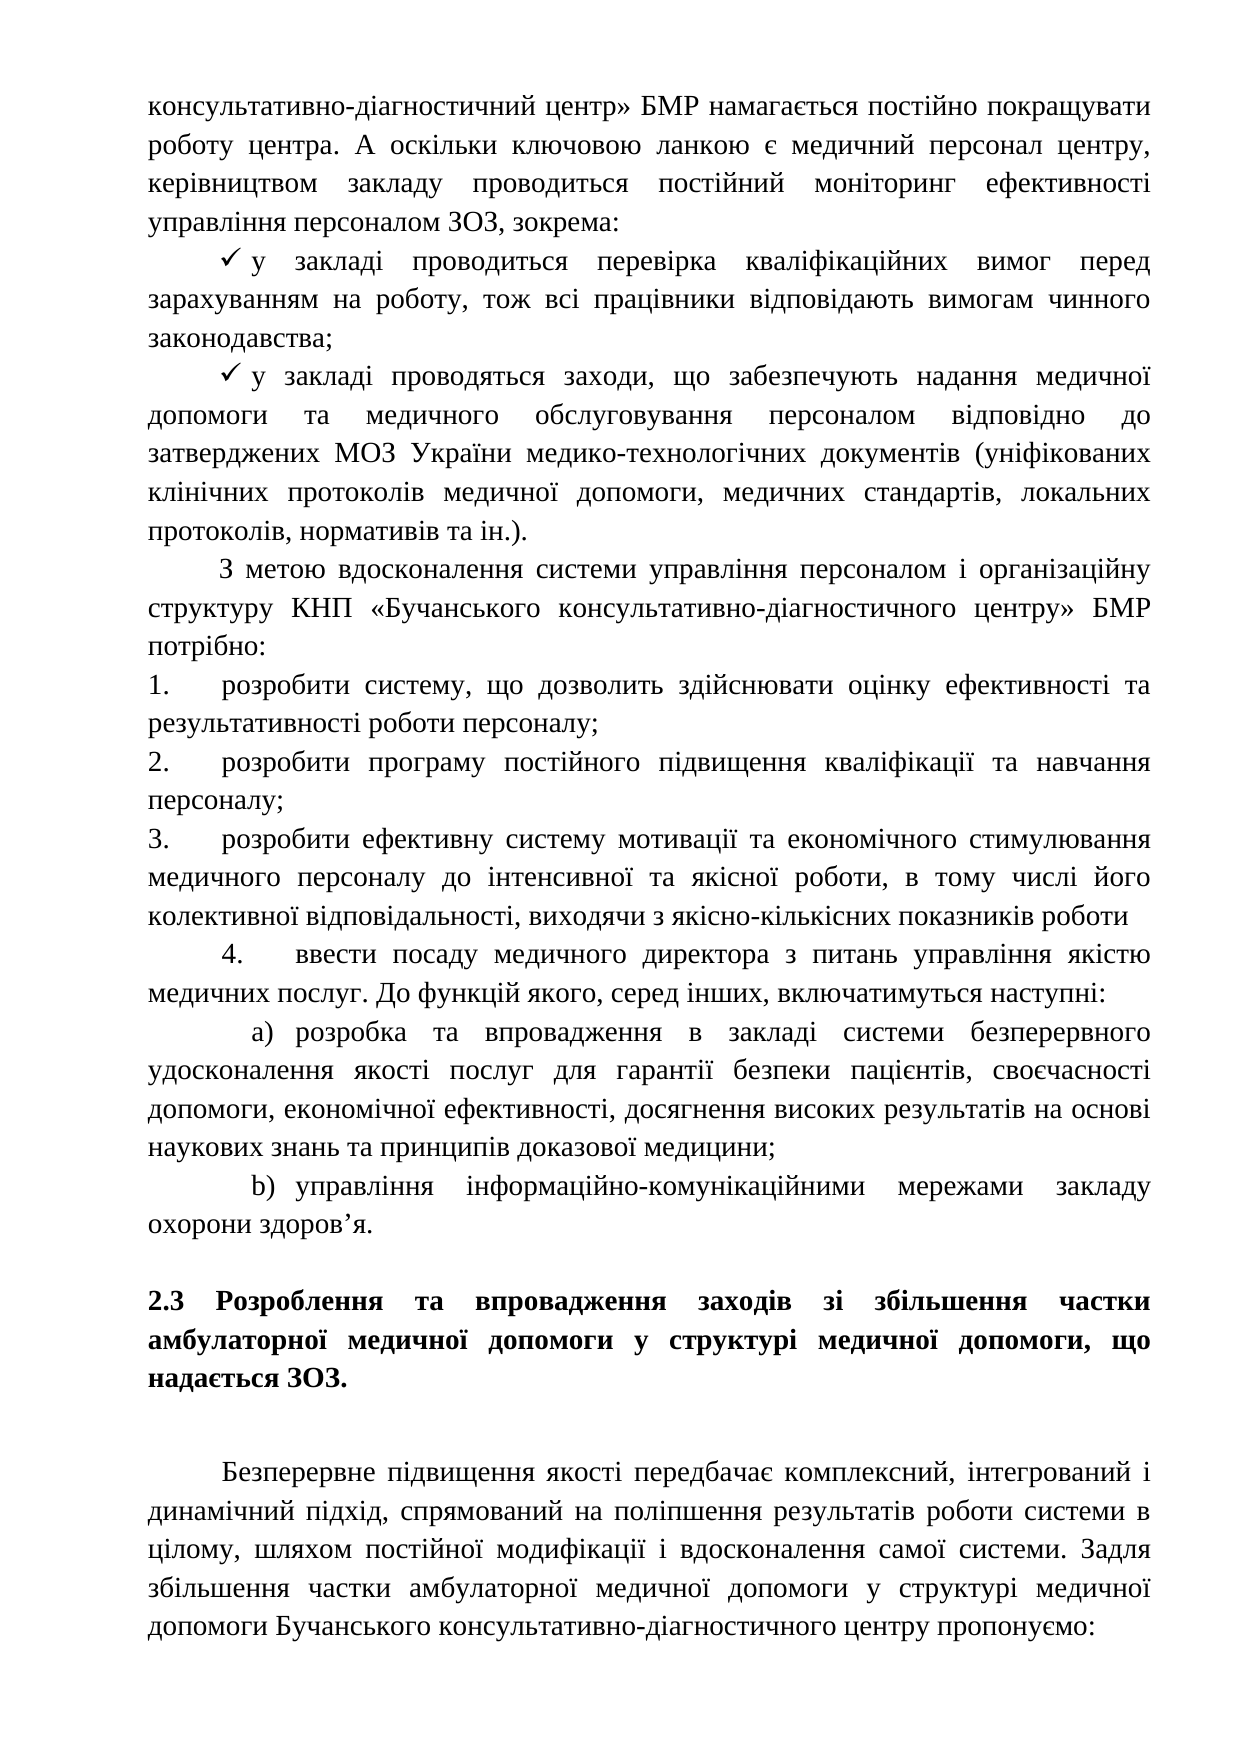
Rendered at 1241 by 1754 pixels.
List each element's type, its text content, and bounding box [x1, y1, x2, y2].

list управління інформаційно-комунікаційними мережами закладу охорони здоров’я. [148, 1168, 1152, 1240]
list у закладі проводяться заходи, що забезпечують надання медичної допомоги та медичного обслуговування персоналом відповідно до затверджених МОЗ України медико-технологічних документів (уніфікованих клінічних протоколів медичної допомоги, медичних стандартів, локальних протоколів, нормативів та ін.). [148, 358, 1152, 546]
text З метою вдосконалення системи управління персоналом і організаційну структуру КНП «Бучанського консультативно-діагностичного центру» БМР потрібно: [148, 551, 1152, 662]
list розробити систему, що дозволить здійснювати оцінку ефективності та результативності роботи персоналу; [148, 667, 1152, 739]
text Безперервне підвищення якості передбачає комплексний, інтегрований і динамічний підхід, спрямований на поліпшення результатів роботи системи в цілому, шляхом постійної модифікації і вдосконалення самої системи. Задля збільшення частки амбулаторної медичної допомоги у структурі медичної допомоги Бучанського консультативно-діагностичного центру пропонуємо: [148, 1454, 1152, 1642]
list у закладі проводиться перевірка кваліфікаційних вимог перед зарахуванням на роботу, тож всі працівники відповідають вимогам чинного законодавства; [148, 243, 1152, 353]
text 2.3 Розроблення та впровадження заходів зі збільшення частки амбулаторної медичної допомоги у структурі медичної допомоги, що надається ЗОЗ. [148, 1283, 1152, 1394]
list розробити програму постійного підвищення кваліфікації та навчання персоналу; [148, 744, 1152, 816]
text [148, 88, 1152, 238]
list розробка та впровадження в закладі системи безперервного удосконалення якості послуг для гарантії безпеки пацієнтів, своєчасності допомоги, економічної ефективності, досягнення високих результатів на основі наукових знань та принципів доказової медицини; [148, 1014, 1152, 1163]
list ввести посаду медичного директора з питань управління якістю медичних послуг. До функцій якого, серед інших, включатимуться наступні: [148, 937, 1152, 1009]
list розробити ефективну систему мотивації та економічного стимулювання медичного персоналу до інтенсивної та якісної роботи, в тому числі його колективної відповідальності, виходячи з якісно-кількісних показників роботи [148, 821, 1152, 932]
